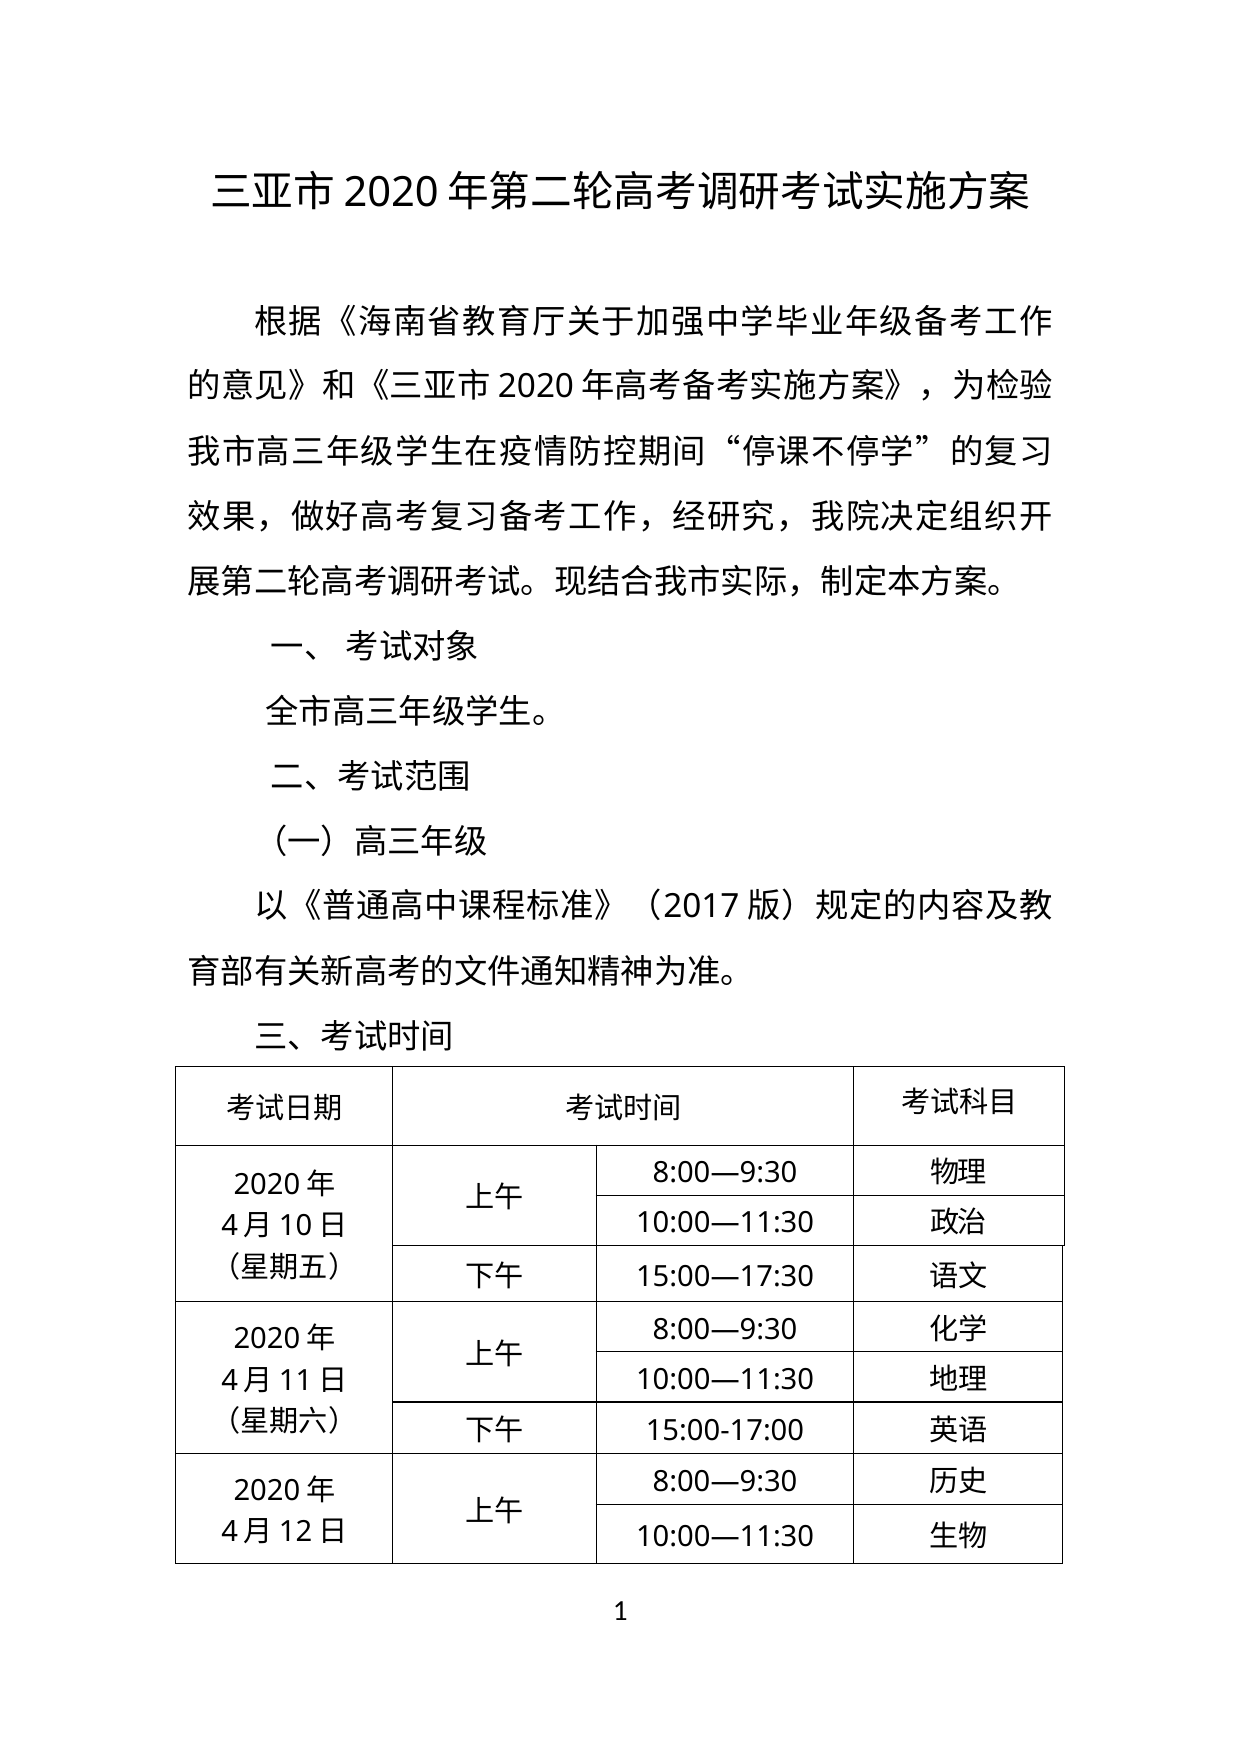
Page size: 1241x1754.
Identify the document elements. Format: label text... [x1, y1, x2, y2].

table_cell 下午 [393, 1403, 596, 1453]
table_cell 上午 [393, 1302, 596, 1401]
table_cell 8:00—9:30 [597, 1454, 853, 1504]
table_cell 10:00—11:30 [597, 1505, 853, 1563]
table_cell 英语 [854, 1403, 1062, 1453]
text 二、考试范围 [187, 741, 1053, 806]
table_cell 15:00-17:00 [597, 1403, 853, 1453]
table_cell 上午 [393, 1454, 596, 1563]
table_cell 8:00—9:30 [597, 1302, 853, 1351]
text 全市高三年级学生。 [265, 676, 1053, 741]
table_cell 语文 [854, 1246, 1062, 1301]
table_cell 物理 [854, 1146, 1064, 1195]
text （一）高三年级 [187, 806, 1053, 871]
table_cell 下午 [393, 1246, 596, 1301]
table_cell 2020年 4月12日 （星期日） [176, 1454, 392, 1563]
text 三、考试时间 [187, 1001, 1053, 1066]
table_cell 上午 [393, 1146, 596, 1245]
table_cell 2020年 4月10日 （星期五） [176, 1146, 392, 1301]
table_cell 历史 [854, 1454, 1062, 1504]
text 根据《海南省教育厅关于加强中学毕业年级备考工作的意见》和《三亚市2020年高考备考实施方案》，为检验我市高三年级学生在疫情防控期间“停课不停学”的复习效果，做好高考复习备考工作，经研究，我院决定组织开展第二轮高考调研考试。现结合我市实际，制定本方案。 [187, 286, 1053, 611]
table_header 考试科目 [854, 1067, 1064, 1144]
table_cell 化学 [854, 1302, 1062, 1351]
table_cell 10:00—11:30 [597, 1352, 853, 1401]
table_cell 15:00—17:30 [597, 1246, 853, 1301]
table_cell 8:00—9:30 [597, 1146, 853, 1195]
table_cell 10:00—11:30 [597, 1196, 853, 1245]
table_cell 2020年 4月11日 （星期六） [176, 1302, 392, 1453]
table_header 考试时间 [393, 1067, 853, 1144]
list 考试对象 [271, 611, 1053, 676]
text 三亚市2020年第二轮高考调研考试实施方案 [187, 156, 1053, 221]
table_cell 生物 [854, 1505, 1062, 1563]
text 以《普通高中课程标准》（2017版）规定的内容及教育部有关新高考的文件通知精神为准。 [187, 871, 1053, 1001]
table_cell 政治 [854, 1196, 1064, 1245]
table_cell 地理 [854, 1352, 1062, 1401]
table_header 考试日期 [176, 1067, 392, 1144]
